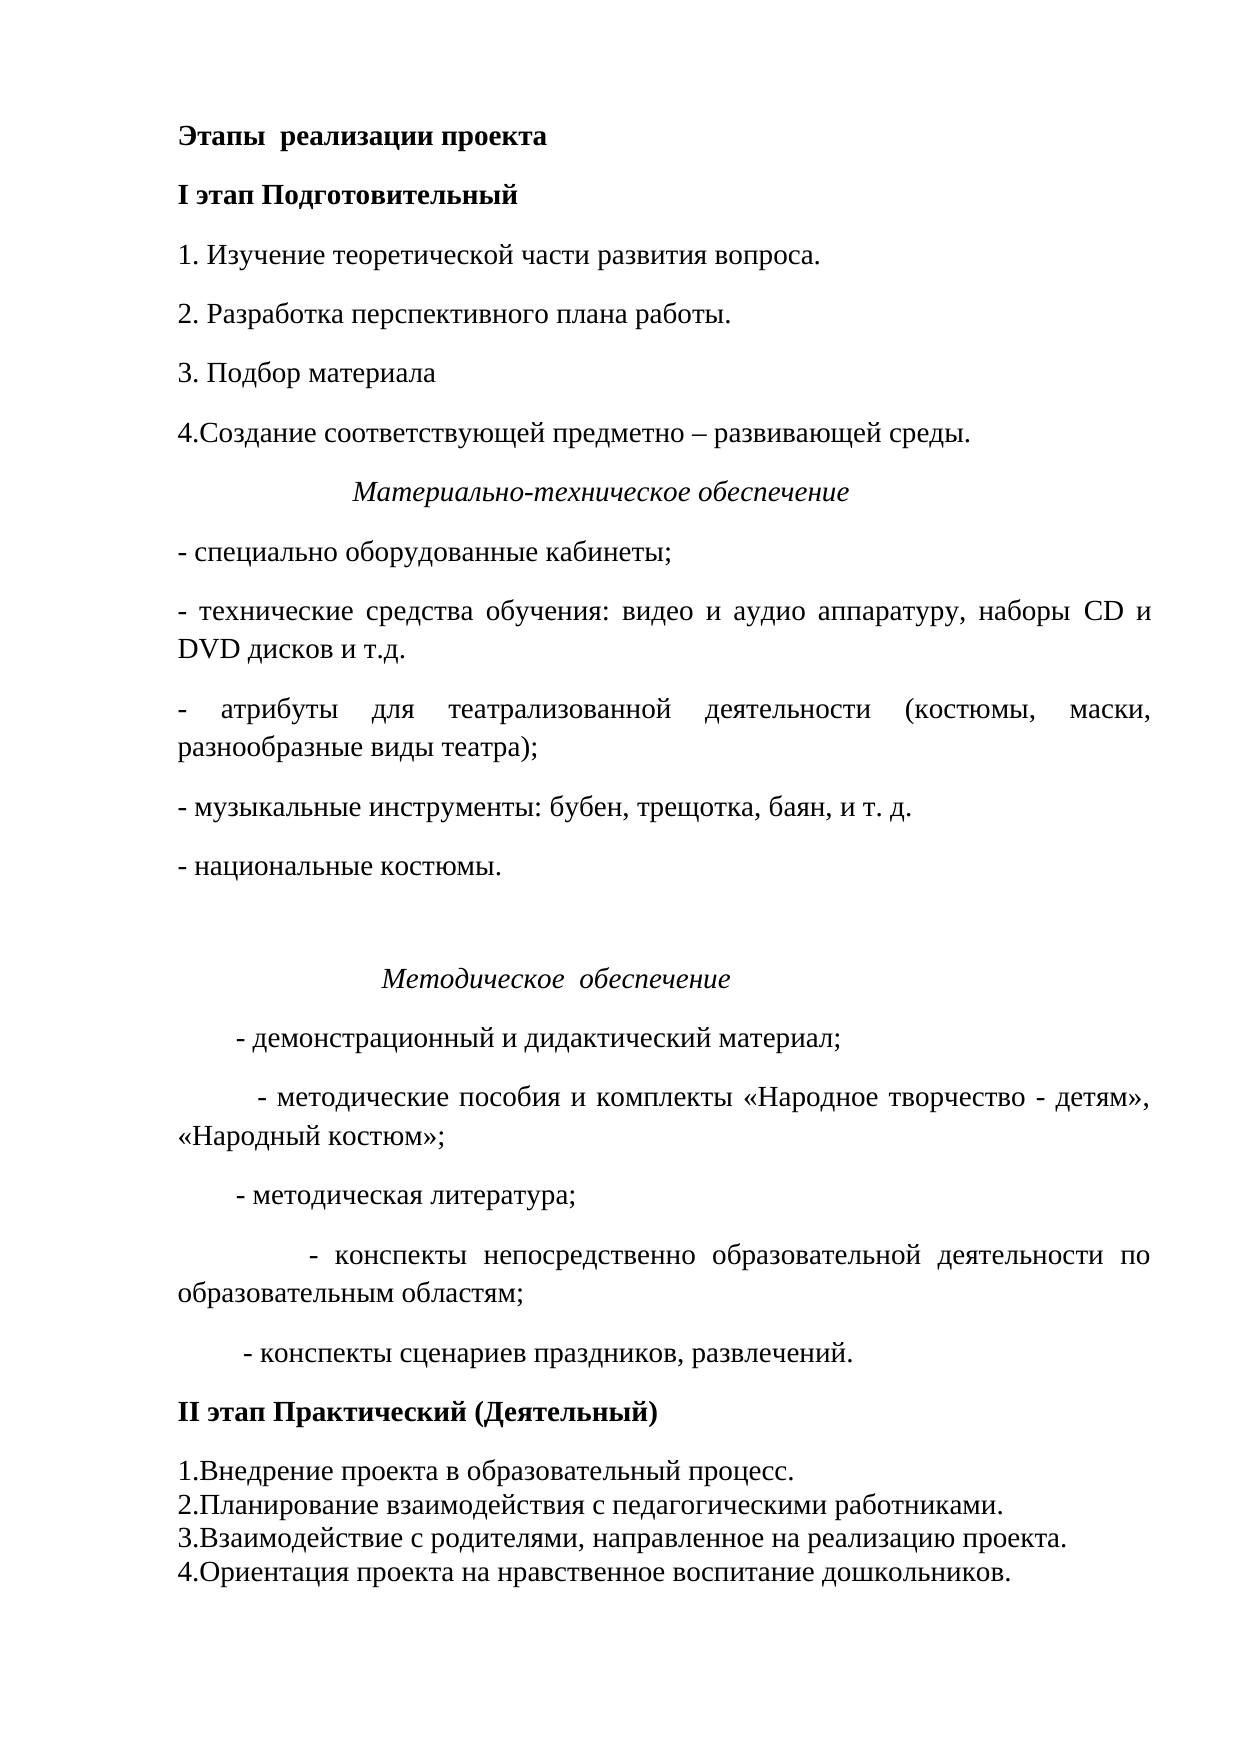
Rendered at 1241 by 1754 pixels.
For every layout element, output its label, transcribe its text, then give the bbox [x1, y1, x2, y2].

text - методические пособия и комплекты «Народное творчество - детям», «Народный костюм»; [177, 1079, 1152, 1152]
text 1.Внедрение проекта в образовательный процесс. [177, 1453, 1152, 1487]
text - конспекты сценариев праздников, развлечений. [177, 1335, 1152, 1368]
text 4.Ориентация проекта на нравственное воспитание дошкольников. [177, 1554, 1152, 1588]
text 4.Создание соответствующей предметно – развивающей среды. [177, 415, 1152, 448]
text - национальные костюмы. [177, 848, 1152, 882]
text 2. Разработка перспективного плана работы. [177, 296, 1152, 330]
text - демонстрационный и дидактический материал; [177, 1020, 1152, 1054]
text Этапы реализации проекта [177, 118, 1152, 152]
text - музыкальные инструменты: бубен, трещотка, баян, и т. д. [177, 789, 1152, 822]
text Материально-техническое обеспечение [177, 474, 1152, 508]
text ΙΙ этап Практический (Деятельный) [177, 1394, 1152, 1428]
text - атрибуты для театрализованной деятельности (костюмы, маски, разнообразные виды театра); [177, 691, 1152, 763]
text 1. Изучение теоретической части развития вопроса. [177, 237, 1152, 270]
text Ι этап Подготовительный [177, 177, 1152, 211]
text 3.Взаимодействие с родителями, направленное на реализацию проекта. [177, 1521, 1152, 1554]
text 2.Планирование взаимодействия с педагогическими работниками. [177, 1487, 1152, 1521]
text 3. Подбор материала [177, 356, 1152, 389]
text - конспекты непосредственно образовательной деятельности по образовательным областям; [177, 1237, 1152, 1309]
text - технические средства обучения: видео и аудио аппаратуру, наборы CD и DVD дисков и т.д. [177, 593, 1152, 665]
text - специально оборудованные кабинеты; [177, 534, 1152, 567]
text - методическая литература; [177, 1177, 1152, 1211]
text Методическое обеспечение [177, 961, 1152, 994]
